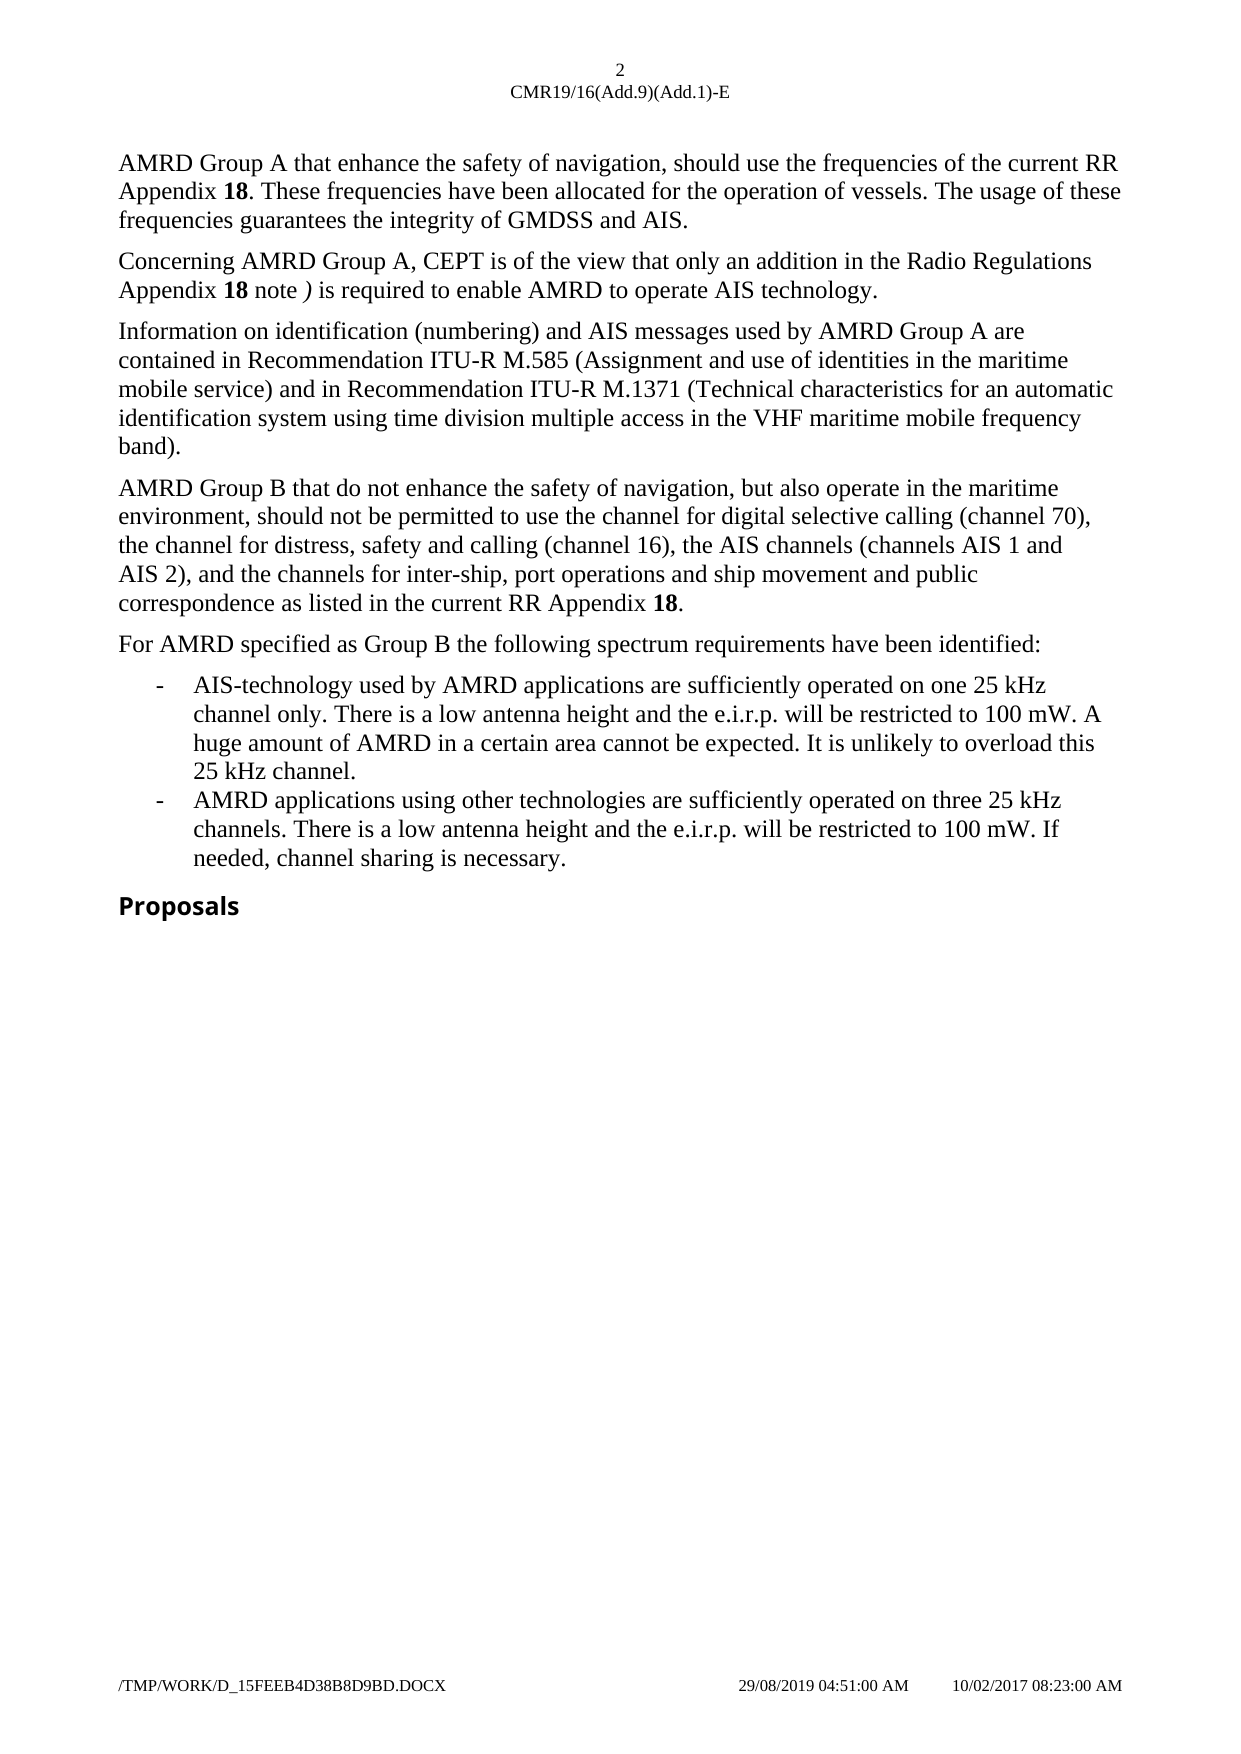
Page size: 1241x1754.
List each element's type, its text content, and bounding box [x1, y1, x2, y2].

text For AMRD specified as Group B the following spectrum requirements have been identified: [118, 629, 1122, 658]
text AMRD Group B that do not enhance the safety of navigation, but also operate in the maritime environment, should not be permitted to use the channel for digital selective calling (channel 70), the channel for distress, safety and calling (channel 16), the AIS channels (channels AIS 1 and AIS 2), and the channels for inter-ship, port operations and ship movement and public correspondence as listed in the current RR Appendix 18. [118, 473, 1122, 616]
text Information on identification (numbering) and AIS messages used by AMRD Group A are contained in Recommendation ITU-R M.585 (Assignment and use of identities in the maritime mobile service) and in Recommendation ITU-R M.1371 (Technical characteristics for an automatic identification system using time division multiple access in the VHF maritime mobile frequency band). [118, 316, 1122, 460]
subtitle Proposals [118, 888, 1122, 922]
list AMRD applications using other technologies are sufficiently operated on three 25 kHz channels. There is a low antenna height and the e.i.r.p. will be restricted to 100 mW. If needed, channel sharing is necessary. [156, 785, 1122, 871]
text Concerning AMRD Group A, CEPT is of the view that only an addition in the Radio Regulations Appendix 18 note ) is required to enable AMRD to operate AIS technology. [118, 246, 1122, 304]
list AIS-technology used by AMRD applications are sufficiently operated on one 25 kHz channel only. There is a low antenna height and the e.i.r.p. will be restricted to 100 mW. A huge amount of AMRD in a certain area cannot be expected. It is unlikely to overload this 25 kHz channel. [156, 670, 1122, 785]
text AMRD Group A that enhance the safety of navigation, should use the frequencies of the current RR Appendix 18. These frequencies have been allocated for the operation of vessels. The usage of these frequencies guarantees the integrity of GMDSS and AIS. [118, 148, 1122, 234]
